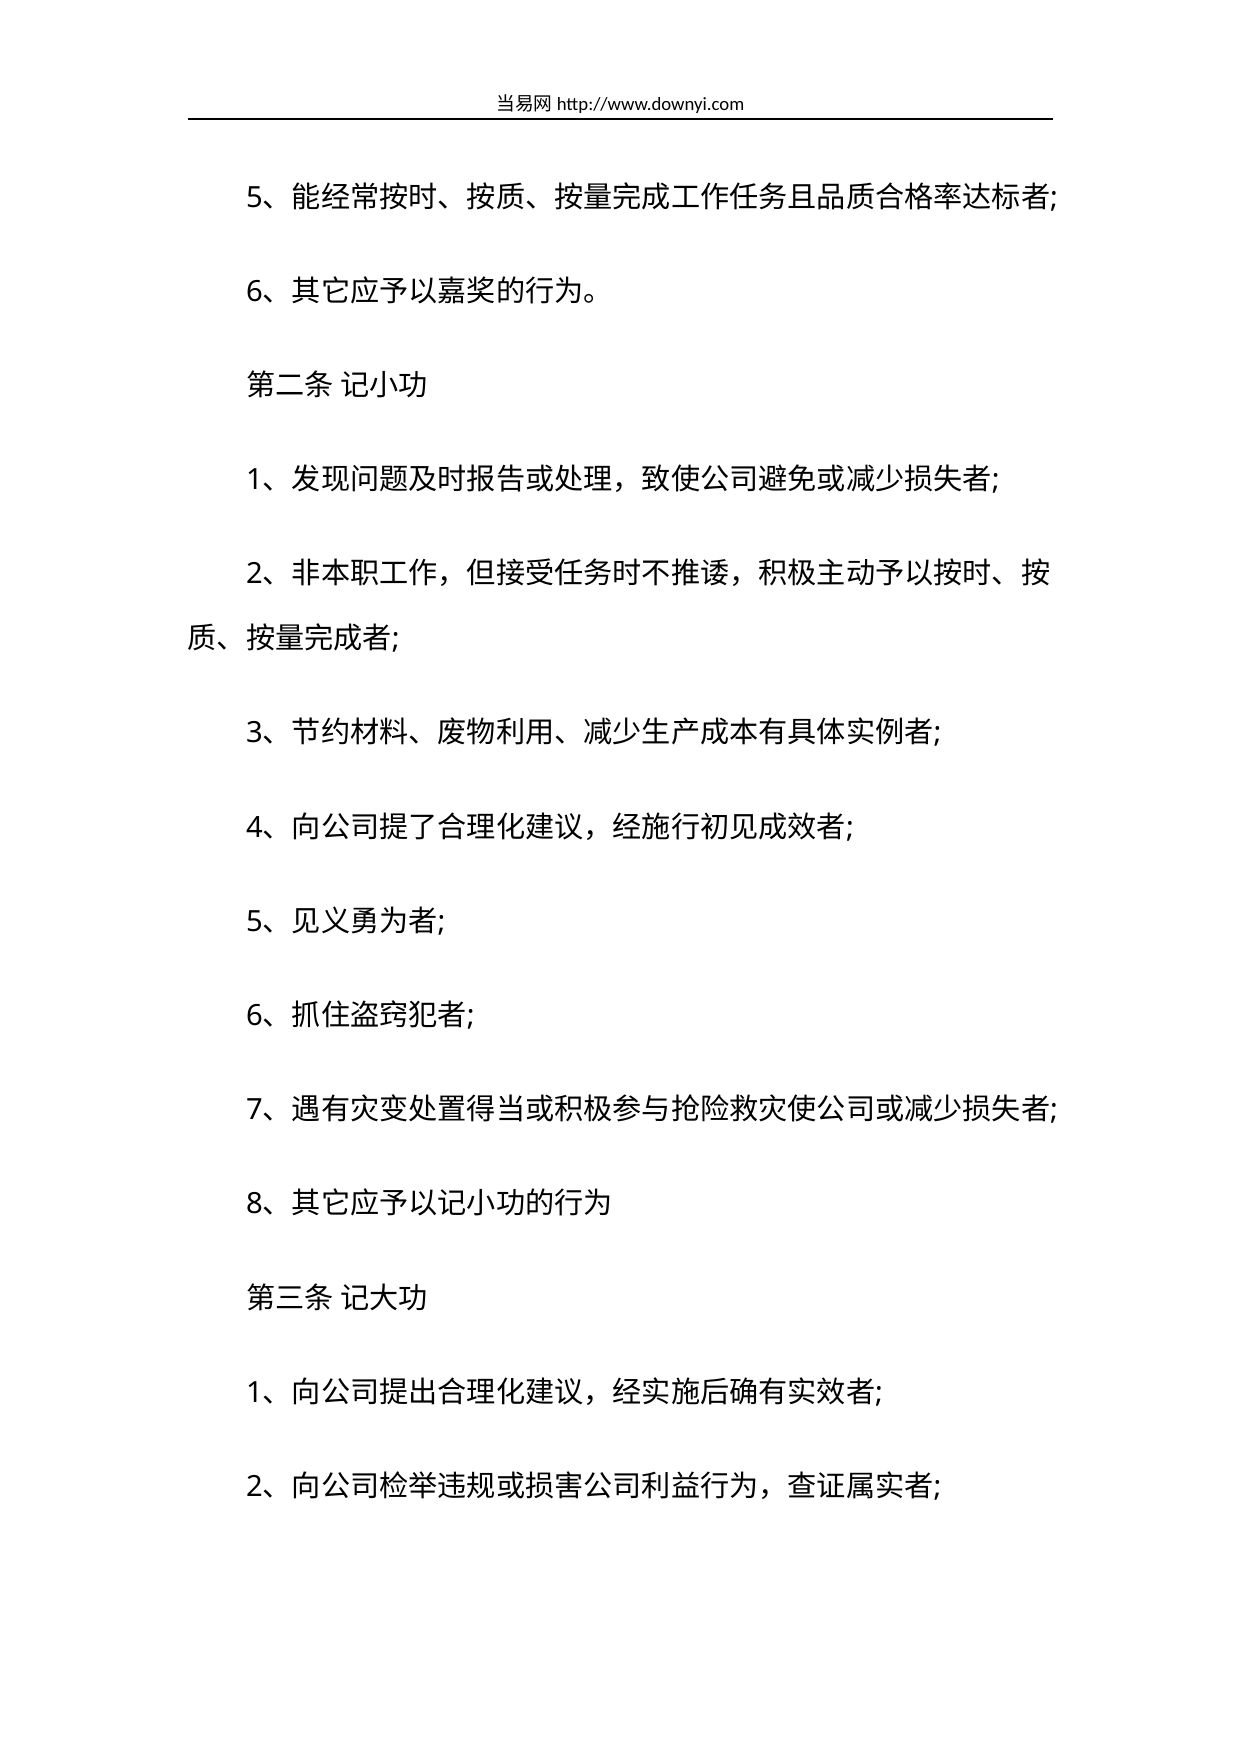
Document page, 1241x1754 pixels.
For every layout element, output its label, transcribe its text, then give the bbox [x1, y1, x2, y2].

text 6、其它应予以嘉奖的行为。 [187, 256, 1053, 321]
text 4、向公司提了合理化建议，经施行初见成效者; [187, 792, 1053, 857]
text 5、见义勇为者; [187, 886, 1053, 951]
text 第二条 记小功 [187, 350, 1053, 415]
text 3、节约材料、废物利用、减少生产成本有具体实例者; [187, 698, 1053, 763]
text 6、抓住盗窍犯者; [187, 980, 1053, 1045]
text 2、向公司检举违规或损害公司利益行为，查证属实者; [187, 1451, 1053, 1516]
text 1、向公司提出合理化建议，经实施后确有实效者; [187, 1357, 1053, 1422]
text 8、其它应予以记小功的行为 [187, 1169, 1053, 1234]
text 第三条 记大功 [187, 1263, 1053, 1328]
text 5、能经常按时、按质、按量完成工作任务且品质合格率达标者; [187, 162, 1053, 227]
text 2、非本职工作，但接受任务时不推诿，积极主动予以按时、按质、按量完成者; [187, 539, 1053, 669]
text 1、发现问题及时报告或处理，致使公司避免或减少损失者; [187, 444, 1053, 509]
text 7、遇有灾变处置得当或积极参与抢险救灾使公司或减少损失者; [187, 1074, 1053, 1139]
